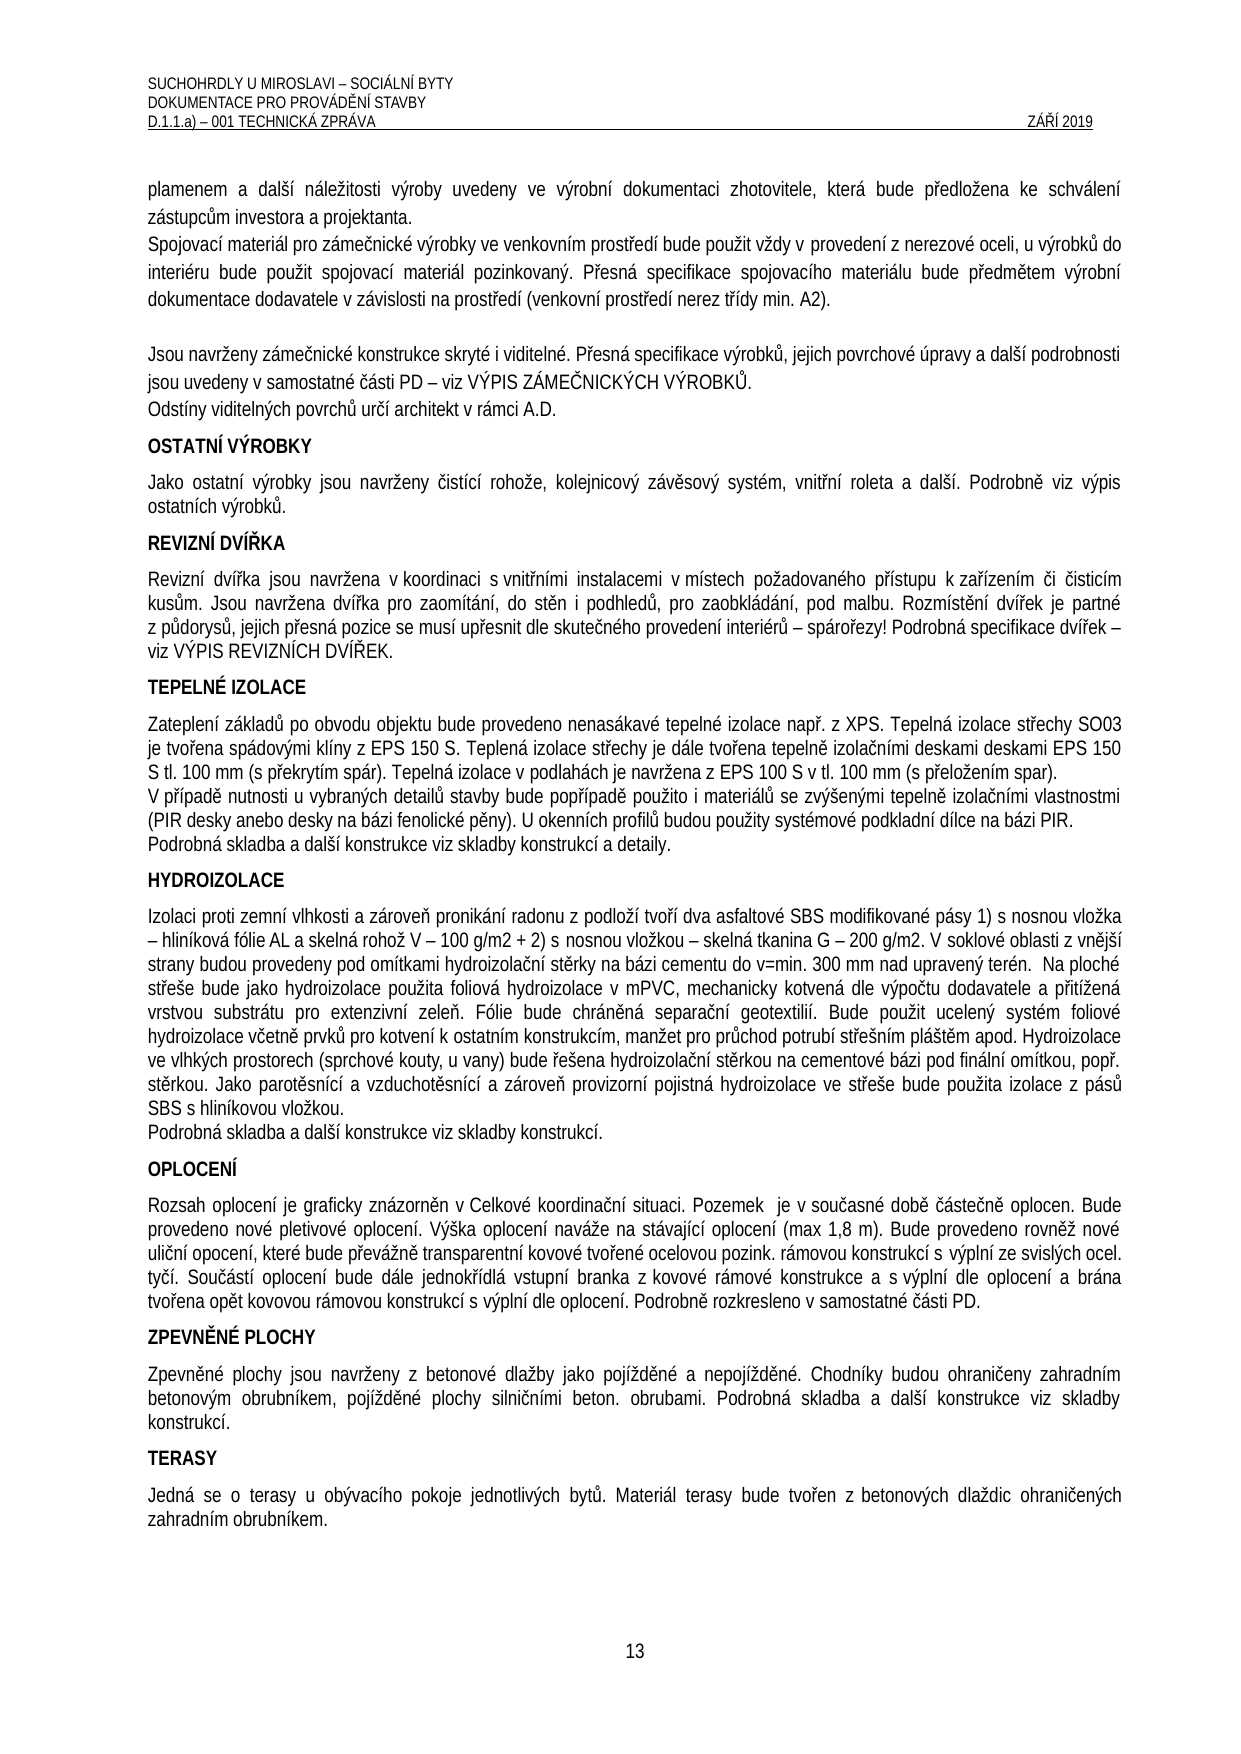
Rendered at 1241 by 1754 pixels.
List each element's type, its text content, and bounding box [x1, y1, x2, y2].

text Jedná se o terasy u obývacího pokoje jednotlivých bytů. Materiál terasy bude tvořen z betonových dlaždic ohraničených zahradním obrubníkem. [148, 1483, 1122, 1531]
text Izolaci proti zemní vlhkosti a zároveň pronikání radonu z podloží tvoří dva asfaltové SBS modifikované pásy 1) s nosnou vložka – hliníková fólie AL a skelná rohož V – 100 g/m2 + 2) s nosnou vložkou – skelná tkanina G – 200 g/m2. V soklové oblasti z vnější strany budou provedeny pod omítkami hydroizolační stěrky na bázi cementu do v=min. 300 mm nad upravený terén. Na ploché střeše bude jako hydroizolace použita foliová hydroizolace v mPVC, mechanicky kotvená dle výpočtu dodavatele a přitížená vrstvou substrátu pro extenzivní zeleň. Fólie bude chráněná separační geotextilií. Bude použit ucelený systém foliové hydroizolace včetně prvků pro kotvení k ostatním konstrukcím, manžet pro průchod potrubí střešním pláštěm apod. Hydroizolace ve vlhkých prostorech (sprchové kouty, u vany) bude řešena hydroizolační stěrkou na cementové bázi pod finální omítkou, popř. stěrkou. Jako parotěsnící a vzduchotěsnící a zároveň provizorní pojistná hydroizolace ve střeše bude použita izolace z pásů SBS s hliníkovou vložkou. [148, 904, 1122, 1120]
text Jsou navrženy zámečnické konstrukce skryté i viditelné. Přesná specifikace výrobků, jejich povrchové úpravy a další podrobnosti jsou uvedeny v samostatné části PD – viz VÝPIS ZÁMEČNICKÝCH VÝROBKŮ. [148, 342, 1122, 394]
text Podrobná skladba a další konstrukce viz skladby konstrukcí. [148, 1120, 1122, 1144]
text Jako ostatní výrobky jsou navrženy čistící rohože, kolejnicový závěsový systém, vnitřní roleta a další. Podrobně viz výpis ostatních výrobků. [148, 470, 1122, 518]
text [148, 177, 1122, 229]
subtitle TEPELNÉ IZOLACE [148, 675, 1122, 699]
text Podrobná skladba a další konstrukce viz skladby konstrukcí a detaily. [148, 832, 1122, 856]
subtitle HYDROIZOLACE [148, 868, 1122, 892]
text Revizní dvířka jsou navržena v koordinaci s vnitřními instalacemi v místech požadovaného přístupu k zařízením či čisticím kusům. Jsou navržena dvířka pro zaomítání, do stěn i podhledů, pro zaobkládání, pod malbu. Rozmístění dvířek je partné z půdorysů, jejich přesná pozice se musí upřesnit dle skutečného provedení interiérů – spárořezy! Podrobná specifikace dvířek – viz VÝPIS REVIZNÍCH DVÍŘEK. [148, 567, 1122, 663]
subtitle TERASY [148, 1446, 1122, 1470]
subtitle REVIZNÍ DVÍŘKA [148, 531, 1122, 554]
subtitle ZPEVNĚNÉ PLOCHY [148, 1325, 1122, 1349]
subtitle OPLOCENÍ [148, 1157, 1122, 1181]
text Rozsah oplocení je graficky znázorněn v Celkové koordinační situaci. Pozemek je v současné době částečně oplocen. Bude provedeno nové pletivové oplocení. Výška oplocení naváže na stávající oplocení (max 1,8 m). Bude provedeno rovněž nové uliční opocení, které bude převážně transparentní kovové tvořené ocelovou pozink. rámovou konstrukcí s výplní ze svislých ocel. tyčí. Součástí oplocení bude dále jednokřídlá vstupní branka z kovové rámové konstrukce a s výplní dle oplocení a brána tvořena opět kovovou rámovou konstrukcí s výplní dle oplocení. Podrobně rozkresleno v samostatné části PD. [148, 1193, 1122, 1313]
text Spojovací materiál pro zámečnické výrobky ve venkovním prostředí bude použit vždy v provedení z nerezové oceli, u výrobků do interiéru bude použit spojovací materiál pozinkovaný. Přesná specifikace spojovacího materiálu bude předmětem výrobní dokumentace dodavatele v závislosti na prostředí (venkovní prostředí nerez třídy min. A2). [148, 232, 1122, 311]
text Zpevněné plochy jsou navrženy z betonové dlažby jako pojížděné a nepojížděné. Chodníky budou ohraničeny zahradním betonovým obrubníkem, pojížděné plochy silničními beton. obrubami. Podrobná skladba a další konstrukce viz skladby konstrukcí. [148, 1362, 1122, 1434]
subtitle OSTATNÍ VÝROBKY [148, 434, 1122, 458]
text Zateplení základů po obvodu objektu bude provedeno nenasákavé tepelné izolace např. z XPS. Tepelná izolace střechy SO03 je tvořena spádovými klíny z EPS 150 S. Teplená izolace střechy je dále tvořena tepelně izolačními deskami deskami EPS 150 S tl. 100 mm (s překrytím spár). Tepelná izolace v podlahách je navržena z EPS 100 S v tl. 100 mm (s přeložením spar). [148, 712, 1122, 784]
text Odstíny viditelných povrchů určí architekt v rámci A.D. [148, 397, 1122, 421]
text V případě nutnosti u vybraných detailů stavby bude popřípadě použito i materiálů se zvýšenými tepelně izolačními vlastnostmi (PIR desky anebo desky na bázi fenolické pěny). U okenních profilů budou použity systémové podkladní dílce na bázi PIR. [148, 784, 1122, 832]
